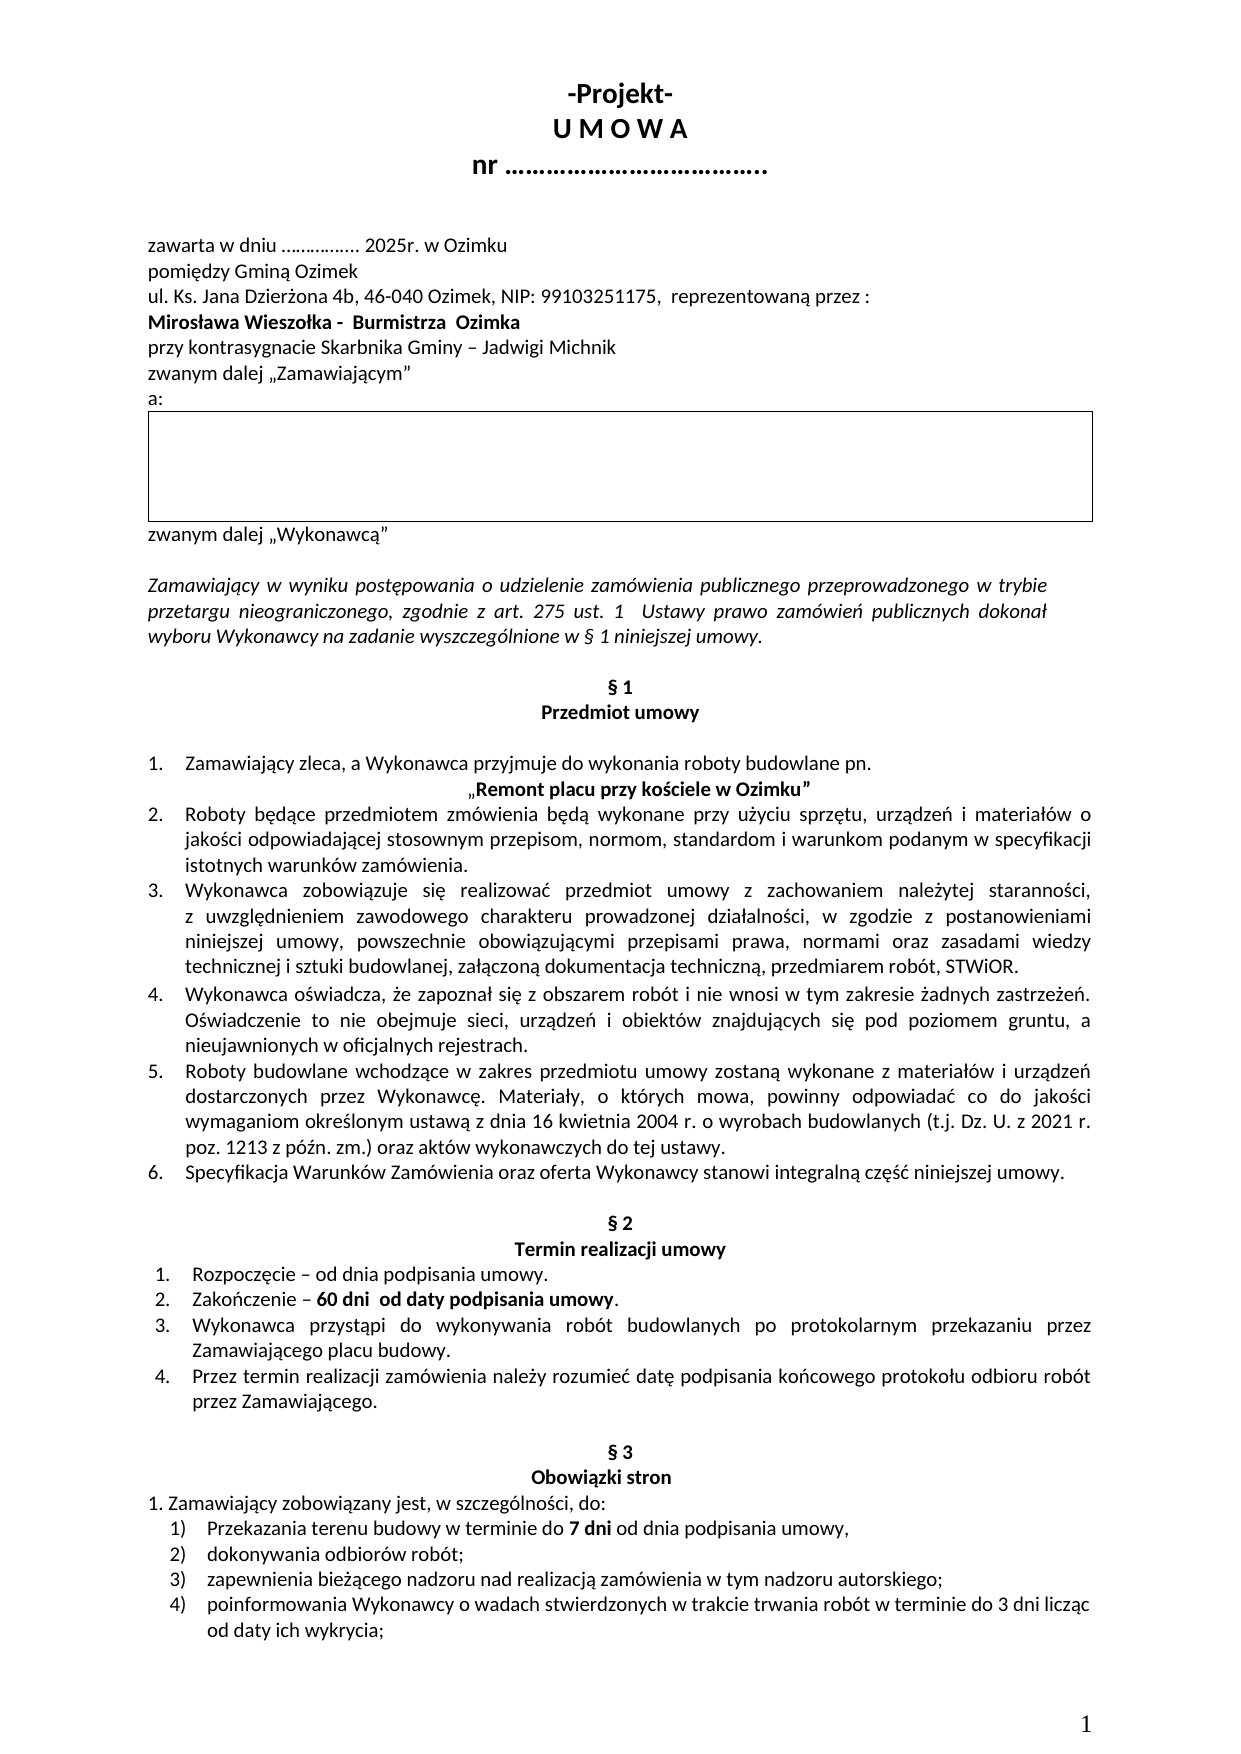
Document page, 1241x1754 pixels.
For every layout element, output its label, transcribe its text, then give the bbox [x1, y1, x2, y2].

list Przez termin realizacji zamówienia należy rozumieć datę podpisania końcowego protokołu odbioru robót przez Zamawiającego. [154, 1363, 1092, 1414]
text ul. Ks. Jana Dzierżona 4b, 46-040 Ozimek, NIP: 99103251175, reprezentowaną przez : [148, 283, 1092, 309]
text Zamawiający w wyniku postępowania o udzielenie zamówienia publicznego przeprowadzonego w trybie przetargu nieograniczonego, zgodnie z art. 275 ust. 1 Ustawy prawo zamówień publicznych dokonał wyboru Wykonawcy na zadanie wyszczególnione w § 1 niniejszej umowy. [148, 572, 1051, 649]
text zwanym dalej „Zamawiającym” [148, 360, 1092, 385]
list Specyfikacja Warunków Zamówienia oraz oferta Wykonawcy stanowi integralną część niniejszej umowy. [148, 1159, 1092, 1185]
text a: [148, 385, 1092, 411]
list Wykonawca przystąpi do wykonywania robót budowlanych po protokolarnym przekazaniu przez Zamawiającego placu budowy. [154, 1312, 1092, 1363]
text U M O W A [148, 111, 1092, 146]
list Wykonawca zobowiązuje się realizować przedmiot umowy z zachowaniem należytej staranności, z uwzględnieniem zawodowego charakteru prowadzonej działalności, w zgodzie z postanowieniami niniejszej umowy, powszechnie obowiązującymi przepisami prawa, normami oraz zasadami wiedzy technicznej i sztuki budowlanej, załączoną dokumentacja techniczną, przedmiarem robót, STWiOR. [148, 877, 1092, 979]
list Zakończenie – 60 dni od daty podpisania umowy. [154, 1287, 1092, 1312]
list Przekazania terenu budowy w terminie do 7 dni od dnia podpisania umowy, [169, 1515, 1092, 1541]
text Obowiązki stron [152, 1464, 1051, 1490]
text „Remont placu przy kościele w Ozimku” [185, 776, 1092, 801]
list Rozpoczęcie – od dnia podpisania umowy. [154, 1261, 1092, 1287]
text nr ……………………………….. [148, 146, 1092, 182]
text przy kontrasygnacie Skarbnika Gminy – Jadwigi Michnik [148, 334, 1092, 360]
text pomiędzy Gminą Ozimek [148, 258, 1092, 283]
text zawarta w dniu ………….... 2025r. w Ozimku [148, 233, 1092, 258]
text zwanym dalej „Wykonawcą” [148, 522, 1092, 547]
list Roboty będące przedmiotem zmówienia będą wykonane przy użyciu sprzętu, urządzeń i materiałów o jakości odpowiadającej stosownym przepisom, normom, standardom i warunkom podanym w specyfikacji istotnych warunków zamówienia. [148, 801, 1092, 877]
text § 3 [148, 1439, 1092, 1464]
list Wykonawca oświadcza, że zapoznał się z obszarem robót i nie wnosi w tym zakresie żadnych zastrzeżeń. Oświadczenie to nie obejmuje sieci, urządzeń i obiektów znajdujących się pod poziomem gruntu, a nieujawnionych w oficjalnych rejestrach. [148, 979, 1092, 1058]
table_header [149, 412, 1092, 521]
list zapewnienia bieżącego nadzoru nad realizacją zamówienia w tym nadzoru autorskiego; [169, 1566, 1092, 1592]
list poinformowania Wykonawcy o wadach stwierdzonych w trakcie trwania robót w terminie do 3 dni licząc od daty ich wykrycia; [169, 1592, 1092, 1642]
text 1. Zamawiający zobowiązany jest, w szczególności, do: [148, 1490, 1092, 1515]
text § 1 [148, 674, 1092, 699]
text Termin realizacji umowy [148, 1236, 1092, 1261]
list Roboty budowlane wchodzące w zakres przedmiotu umowy zostaną wykonane z materiałów i urządzeń dostarczonych przez Wykonawcę. Materiały, o których mowa, powinny odpowiadać co do jakości wymaganiom określonym ustawą z dnia 16 kwietnia 2004 r. o wyrobach budowlanych (t.j. Dz. U. z 2021 r. poz. 1213 z późn. zm.) oraz aktów wykonawczych do tej ustawy. [148, 1058, 1092, 1159]
text § 2 [148, 1210, 1092, 1236]
text -Projekt- [148, 75, 1092, 111]
list Zamawiający zleca, a Wykonawca przyjmuje do wykonania roboty budowlane pn. [148, 750, 1092, 776]
list dokonywania odbiorów robót; [169, 1541, 1092, 1566]
text Mirosława Wieszołka - Burmistrza Ozimka [148, 309, 1092, 334]
text Przedmiot umowy [148, 699, 1092, 725]
